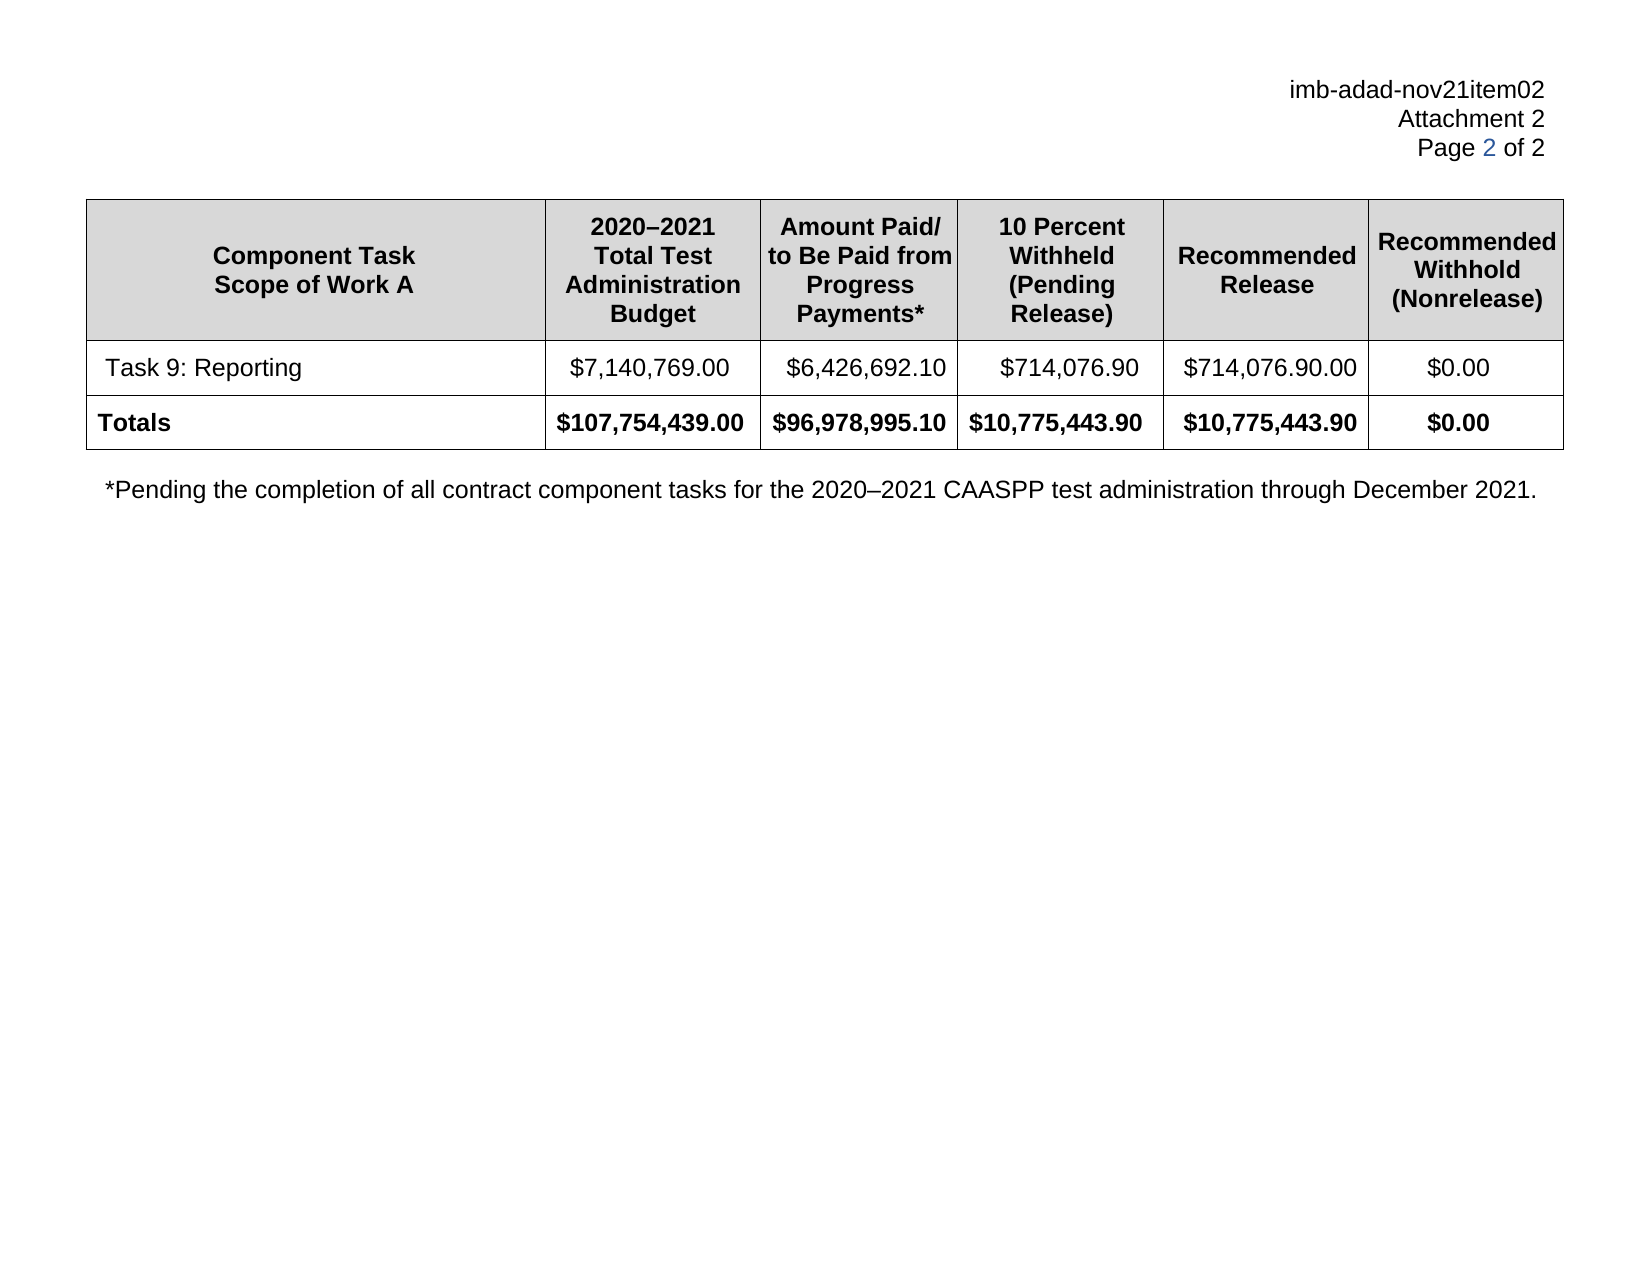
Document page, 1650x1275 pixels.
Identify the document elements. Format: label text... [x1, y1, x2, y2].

table_cell $10,775,443.90 [1164, 396, 1368, 449]
table_header Recommended Release [1164, 200, 1368, 340]
table_cell Task 9: Reporting [87, 341, 545, 394]
table_cell $714,076.90 [958, 341, 1163, 394]
table_header Component Task Scope of Work A [87, 200, 545, 340]
table_header 10 Percent Withheld (Pending Release) [958, 200, 1163, 340]
table_cell $714,076.90.00 [1164, 341, 1368, 394]
table_cell $7,140,769.00 [546, 341, 760, 394]
table_cell $0.00 [1369, 396, 1563, 449]
table_cell Totals [87, 396, 545, 449]
text *Pending the completion of all contract component tasks for the 2020–2021 CAASPP test administration through December 2021. [105, 475, 1545, 504]
table_cell $6,426,692.10 [761, 341, 957, 394]
table_header 2020–2021 Total Test Administration Budget [546, 200, 760, 340]
table_cell $96,978,995.10 [761, 396, 957, 449]
table_header Amount Paid/ to Be Paid from Progress Payments* [761, 200, 957, 340]
table_cell $10,775,443.90 [958, 396, 1163, 449]
table_cell $107,754,439.00 [546, 396, 760, 449]
table_header Recommended Withhold (Nonrelease) [1369, 200, 1563, 340]
table_cell $0.00 [1369, 341, 1563, 394]
